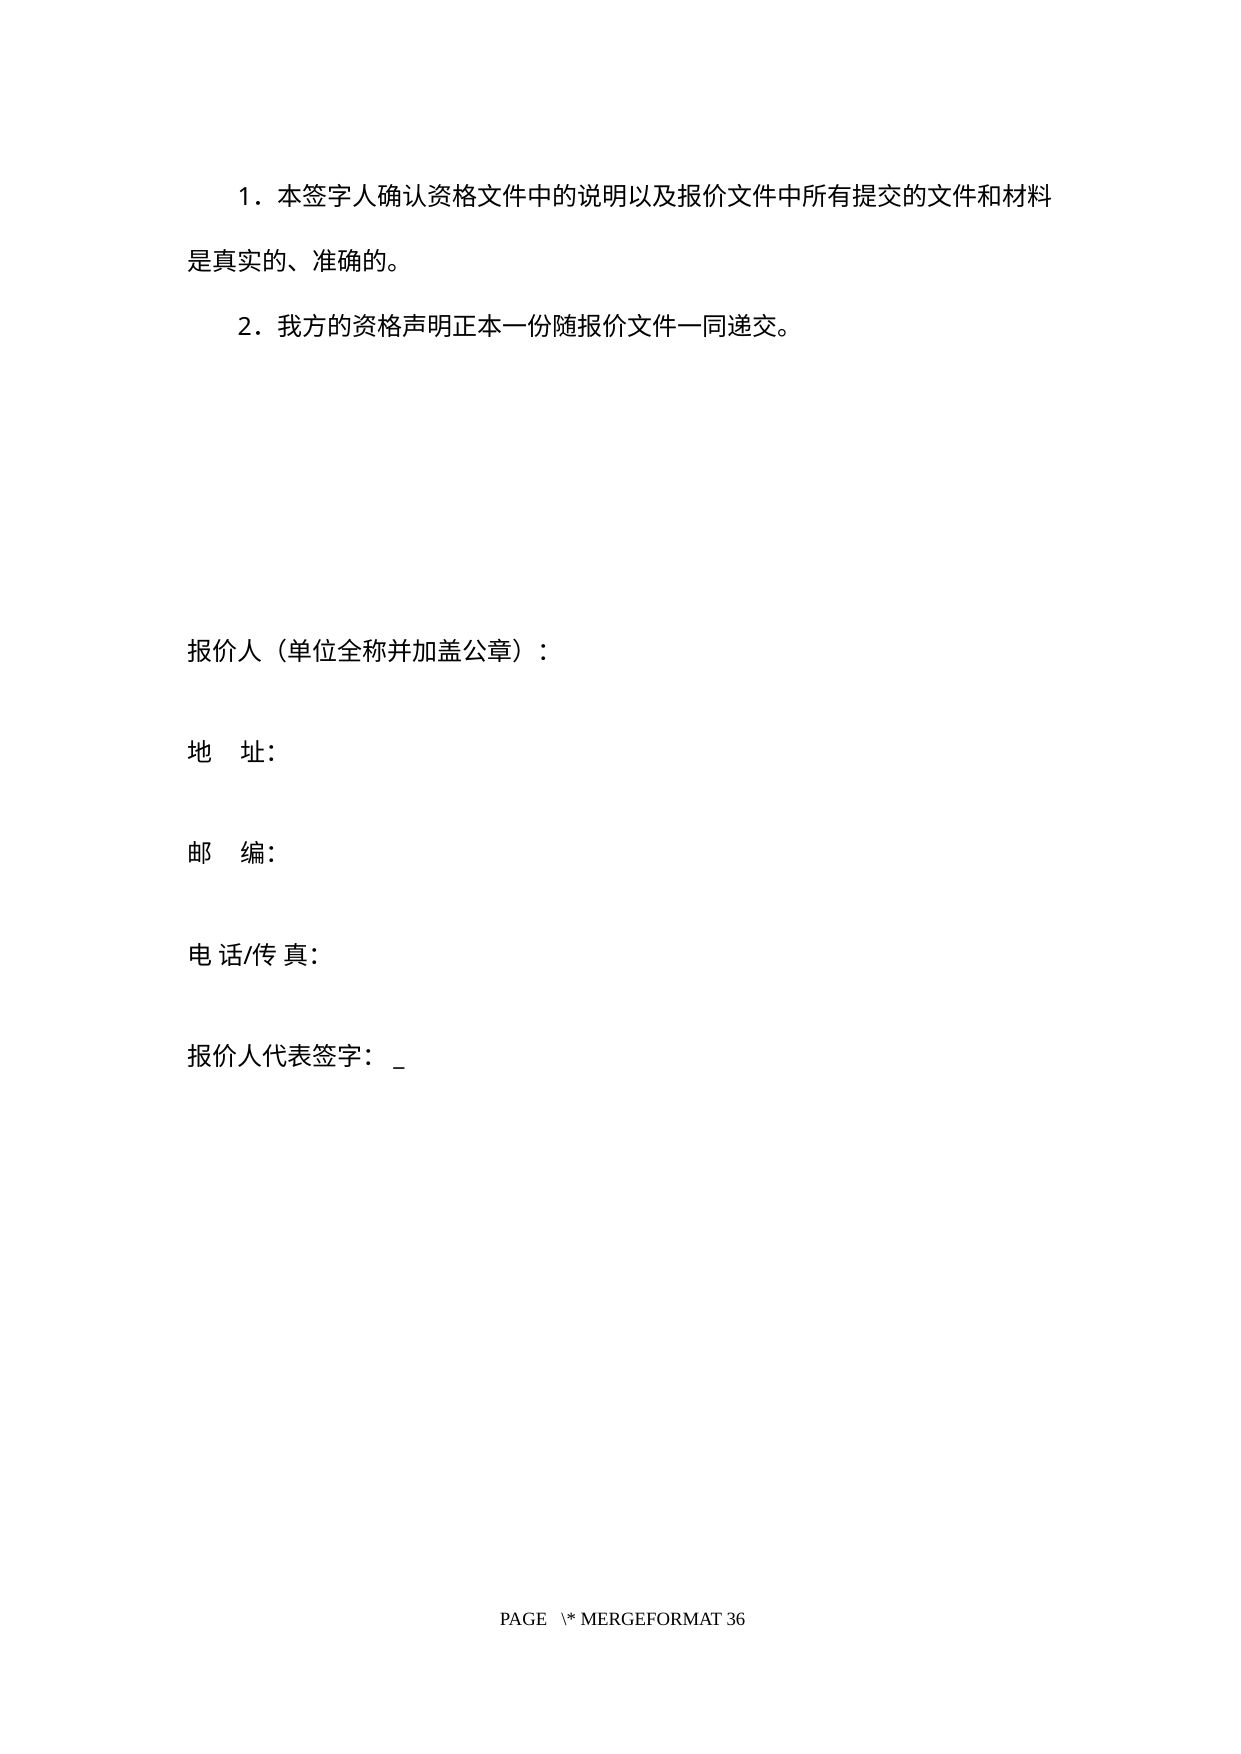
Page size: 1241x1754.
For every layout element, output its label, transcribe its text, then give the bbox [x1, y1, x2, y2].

text 2．我方的资格声明正本一份随报价文件一同递交。 [187, 292, 1053, 357]
text 报价人（单位全称并加盖公章）： [187, 617, 1053, 682]
text 电 话/传 真： [187, 921, 1053, 986]
text 1．本签字人确认资格文件中的说明以及报价文件中所有提交的文件和材料是真实的、准确的。 [187, 162, 1053, 292]
text 邮 编： [187, 819, 1053, 884]
text 报价人代表签字： _ [187, 1022, 1053, 1087]
text 地 址： [187, 718, 1053, 783]
